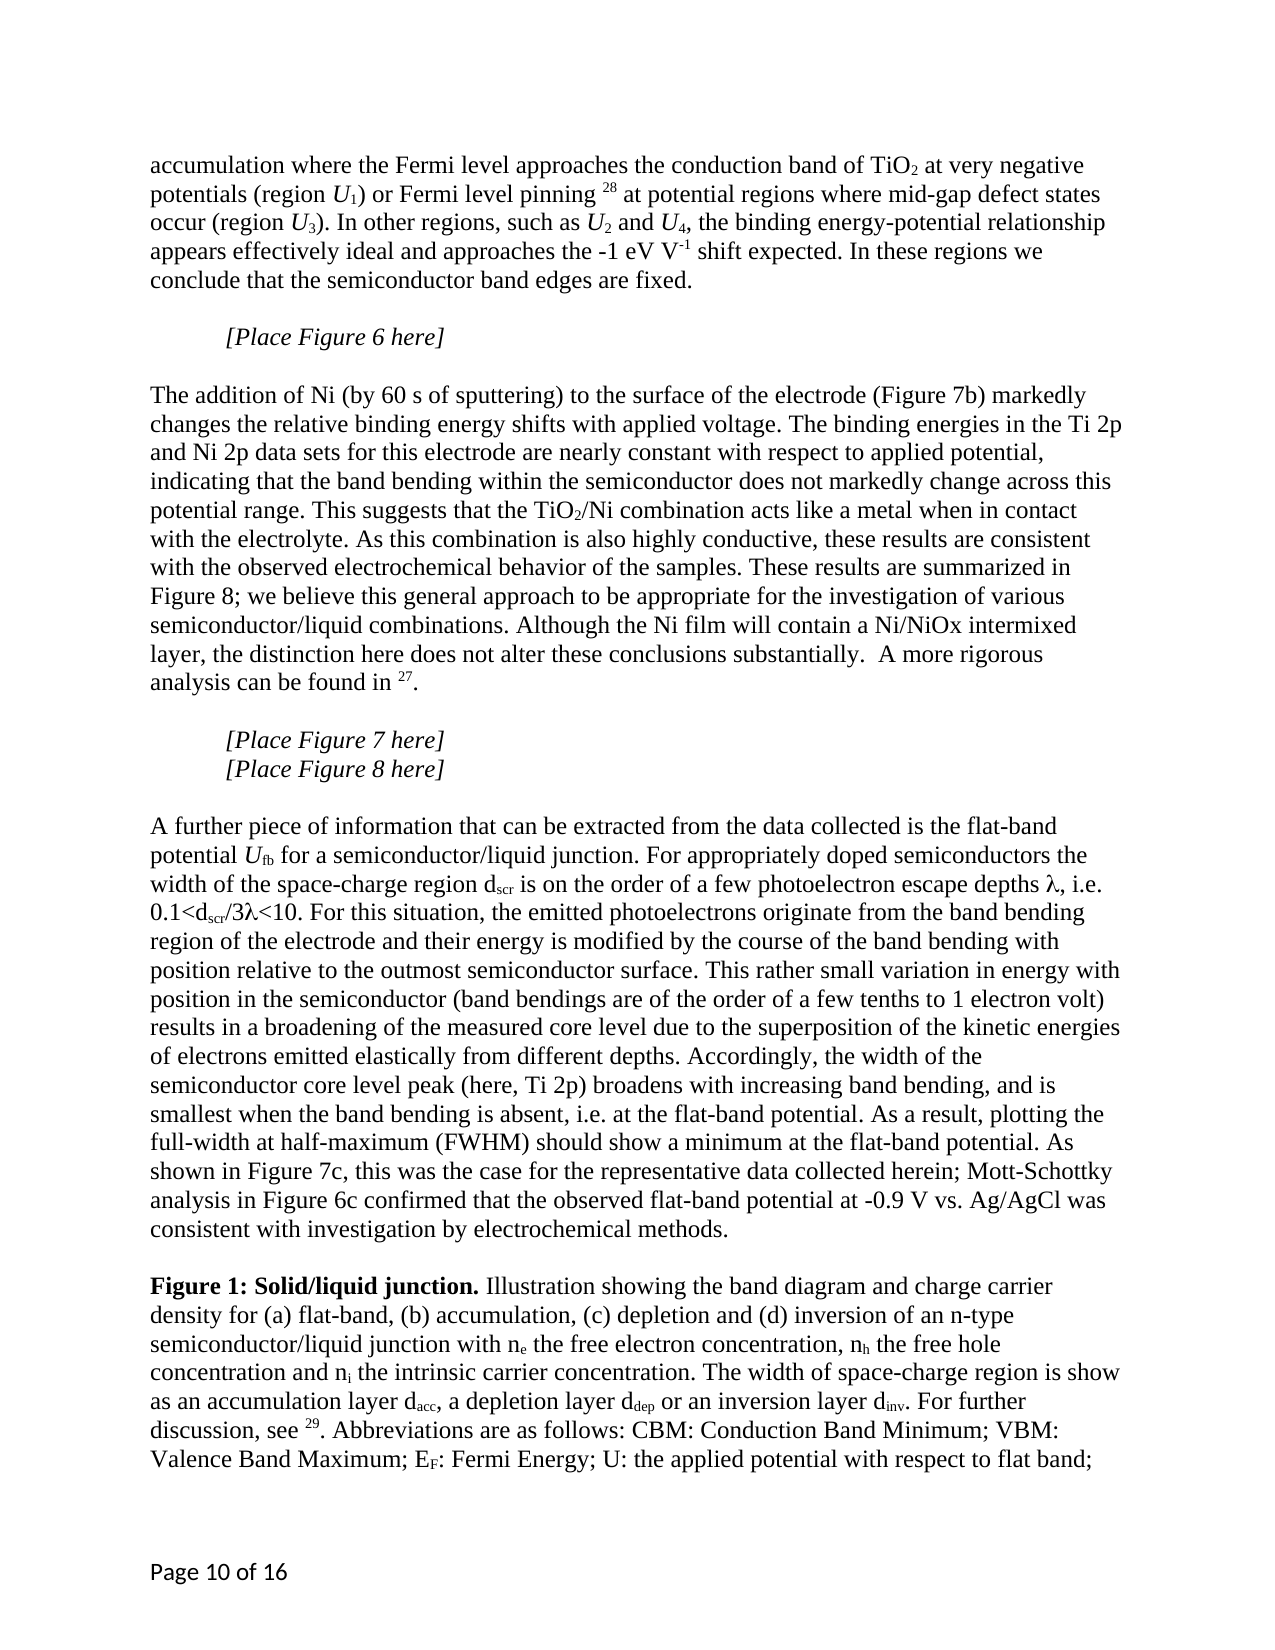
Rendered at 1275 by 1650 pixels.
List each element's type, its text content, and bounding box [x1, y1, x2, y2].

text [Place Figure 6 here] [150, 322, 1125, 351]
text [150, 150, 1125, 294]
text [Place Figure 8 here] [150, 754, 1125, 782]
text The addition of Ni (by 60 s of sputtering) to the surface of the electrode (Figure 7b) markedly changes the relative binding energy shifts with applied voltage. The binding energies in the Ti 2p and Ni 2p data sets for this electrode are nearly constant with respect to applied potential, indicating that the band bending within the semiconductor does not markedly change across this potential range. This suggests that the TiO2/Ni combination acts like a metal when in contact with the electrolyte. As this combination is also highly conductive, these results are consistent with the observed electrochemical behavior of the samples. These results are summarized in Figure 8; we believe this general approach to be appropriate for the investigation of various semiconductor/liquid combinations. Although the Ni film will contain a Ni/NiOx intermixed layer, the distinction here does not alter these conclusions substantially. A more rigorous analysis can be found in 27. [150, 380, 1125, 696]
text [Place Figure 7 here] [150, 725, 1125, 754]
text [150, 1271, 1125, 1472]
text A further piece of information that can be extracted from the data collected is the flat-band potential Ufb for a semiconductor/liquid junction. For appropriately doped semiconductors the width of the space-charge region dscr is on the order of a few photoelectron escape depths , i.e. 0.1<dscr/3<10. For this situation, the emitted photoelectrons originate from the band bending region of the electrode and their energy is modified by the course of the band bending with position relative to the outmost semiconductor surface. This rather small variation in energy with position in the semiconductor (band bendings are of the order of a few tenths to 1 electron volt) results in a broadening of the measured core level due to the superposition of the kinetic energies of electrons emitted elastically from different depths. Accordingly, the width of the semiconductor core level peak (here, Ti 2p) broadens with increasing band bending, and is smallest when the band bending is absent, i.e. at the flat-band potential. As a result, plotting the full-width at half-maximum (FWHM) should show a minimum at the flat-band potential. As shown in Figure 7c, this was the case for the representative data collected herein; Mott-Schottky analysis in Figure 6c confirmed that the observed flat-band potential at -0.9 V vs. Ag/AgCl was consistent with investigation by electrochemical methods. [150, 811, 1125, 1242]
